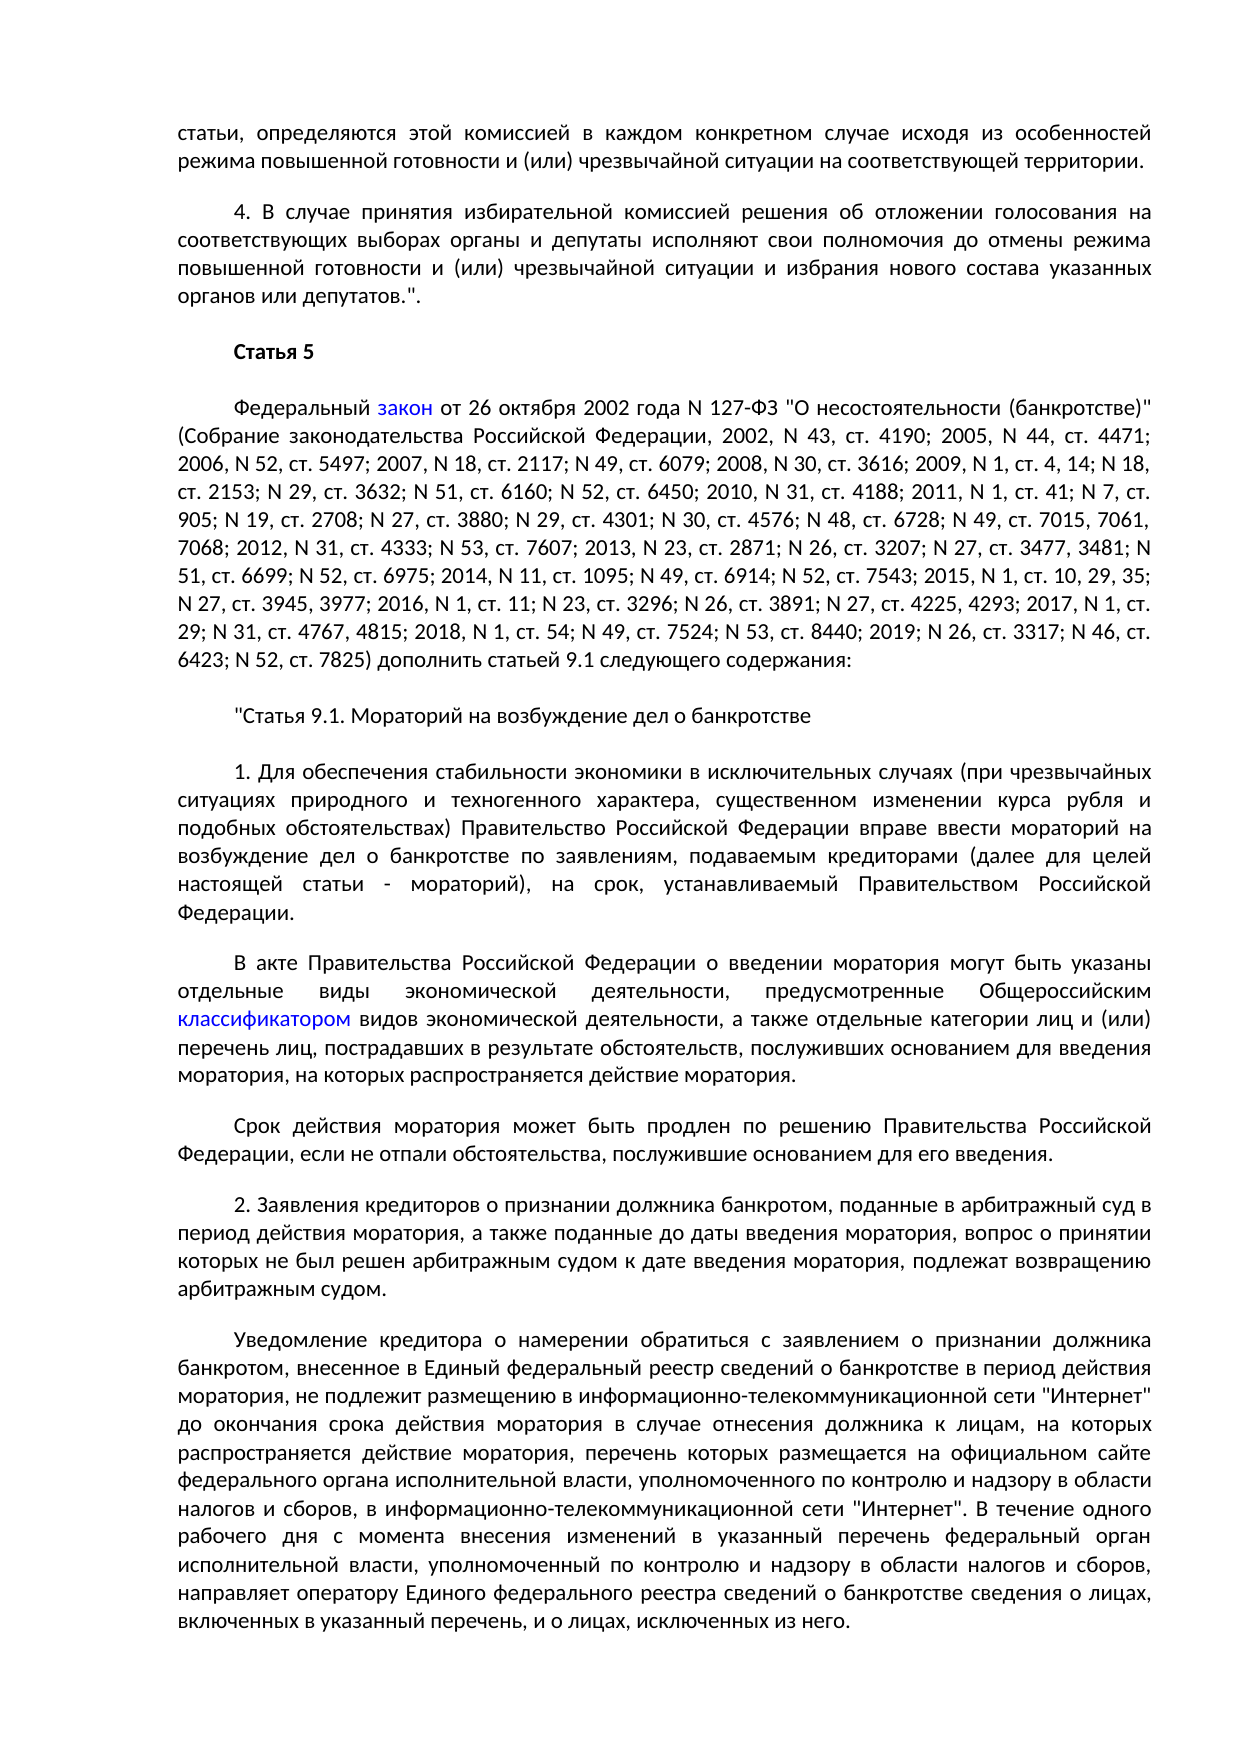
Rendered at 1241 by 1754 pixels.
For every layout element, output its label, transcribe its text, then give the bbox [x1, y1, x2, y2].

text 4. В случае принятия избирательной комиссией решения об отложении голосования на соответствующих выборах органы и депутаты исполняют свои полномочия до отмены режима повышенной готовности и (или) чрезвычайной ситуации и избрания нового состава указанных органов или депутатов.". [177, 197, 1152, 309]
text Срок действия моратория может быть продлен по решению Правительства Российской Федерации, если не отпали обстоятельства, послужившие основанием для его введения. [177, 1112, 1152, 1168]
text Федеральный закон от 26 октября 2002 года N 127-ФЗ "О несостоятельности (банкротстве)" (Собрание законодательства Российской Федерации, 2002, N 43, ст. 4190; 2005, N 44, ст. 4471; 2006, N 52, ст. 5497; 2007, N 18, ст. 2117; N 49, ст. 6079; 2008, N 30, ст. 3616; 2009, N 1, ст. 4, 14; N 18, ст. 2153; N 29, ст. 3632; N 51, ст. 6160; N 52, ст. 6450; 2010, N 31, ст. 4188; 2011, N 1, ст. 41; N 7, ст. 905; N 19, ст. 2708; N 27, ст. 3880; N 29, ст. 4301; N 30, ст. 4576; N 48, ст. 6728; N 49, ст. 7015, 7061, 7068; 2012, N 31, ст. 4333; N 53, ст. 7607; 2013, N 23, ст. 2871; N 26, ст. 3207; N 27, ст. 3477, 3481; N 51, ст. 6699; N 52, ст. 6975; 2014, N 11, ст. 1095; N 49, ст. 6914; N 52, ст. 7543; 2015, N 1, ст. 10, 29, 35; N 27, ст. 3945, 3977; 2016, N 1, ст. 11; N 23, ст. 3296; N 26, ст. 3891; N 27, ст. 4225, 4293; 2017, N 1, ст. 29; N 31, ст. 4767, 4815; 2018, N 1, ст. 54; N 49, ст. 7524; N 53, ст. 8440; 2019; N 26, ст. 3317; N 46, ст. 6423; N 52, ст. 7825) дополнить статьей 9.1 следующего содержания: [177, 393, 1152, 673]
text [177, 118, 1152, 174]
title Статья 5 [177, 337, 1152, 365]
text Уведомление кредитора о намерении обратиться с заявлением о признании должника банкротом, внесенное в Единый федеральный реестр сведений о банкротстве в период действия моратория, не подлежит размещению в информационно-телекоммуникационной сети "Интернет" до окончания срока действия моратория в случае отнесения должника к лицам, на которых распространяется действие моратория, перечень которых размещается на официальном сайте федерального органа исполнительной власти, уполномоченного по контролю и надзору в области налогов и сборов, в информационно-телекоммуникационной сети "Интернет". В течение одного рабочего дня с момента внесения изменений в указанный перечень федеральный орган исполнительной власти, уполномоченный по контролю и надзору в области налогов и сборов, направляет оператору Единого федерального реестра сведений о банкротстве сведения о лицах, включенных в указанный перечень, и о лицах, исключенных из него. [177, 1326, 1152, 1634]
text 1. Для обеспечения стабильности экономики в исключительных случаях (при чрезвычайных ситуациях природного и техногенного характера, существенном изменении курса рубля и подобных обстоятельствах) Правительство Российской Федерации вправе ввести мораторий на возбуждение дел о банкротстве по заявлениям, подаваемым кредиторами (далее для целей настоящей статьи - мораторий), на срок, устанавливаемый Правительством Российской Федерации. [177, 757, 1152, 926]
text 2. Заявления кредиторов о признании должника банкротом, поданные в арбитражный суд в период действия моратория, а также поданные до даты введения моратория, вопрос о принятии которых не был решен арбитражным судом к дате введения моратория, подлежат возвращению арбитражным судом. [177, 1191, 1152, 1303]
text "Статья 9.1. Мораторий на возбуждение дел о банкротстве [177, 701, 1152, 729]
text В акте Правительства Российской Федерации о введении моратория могут быть указаны отдельные виды экономической деятельности, предусмотренные Общероссийским классификатором видов экономической деятельности, а также отдельные категории лиц и (или) перечень лиц, пострадавших в результате обстоятельств, послуживших основанием для введения моратория, на которых распространяется действие моратория. [177, 948, 1152, 1089]
